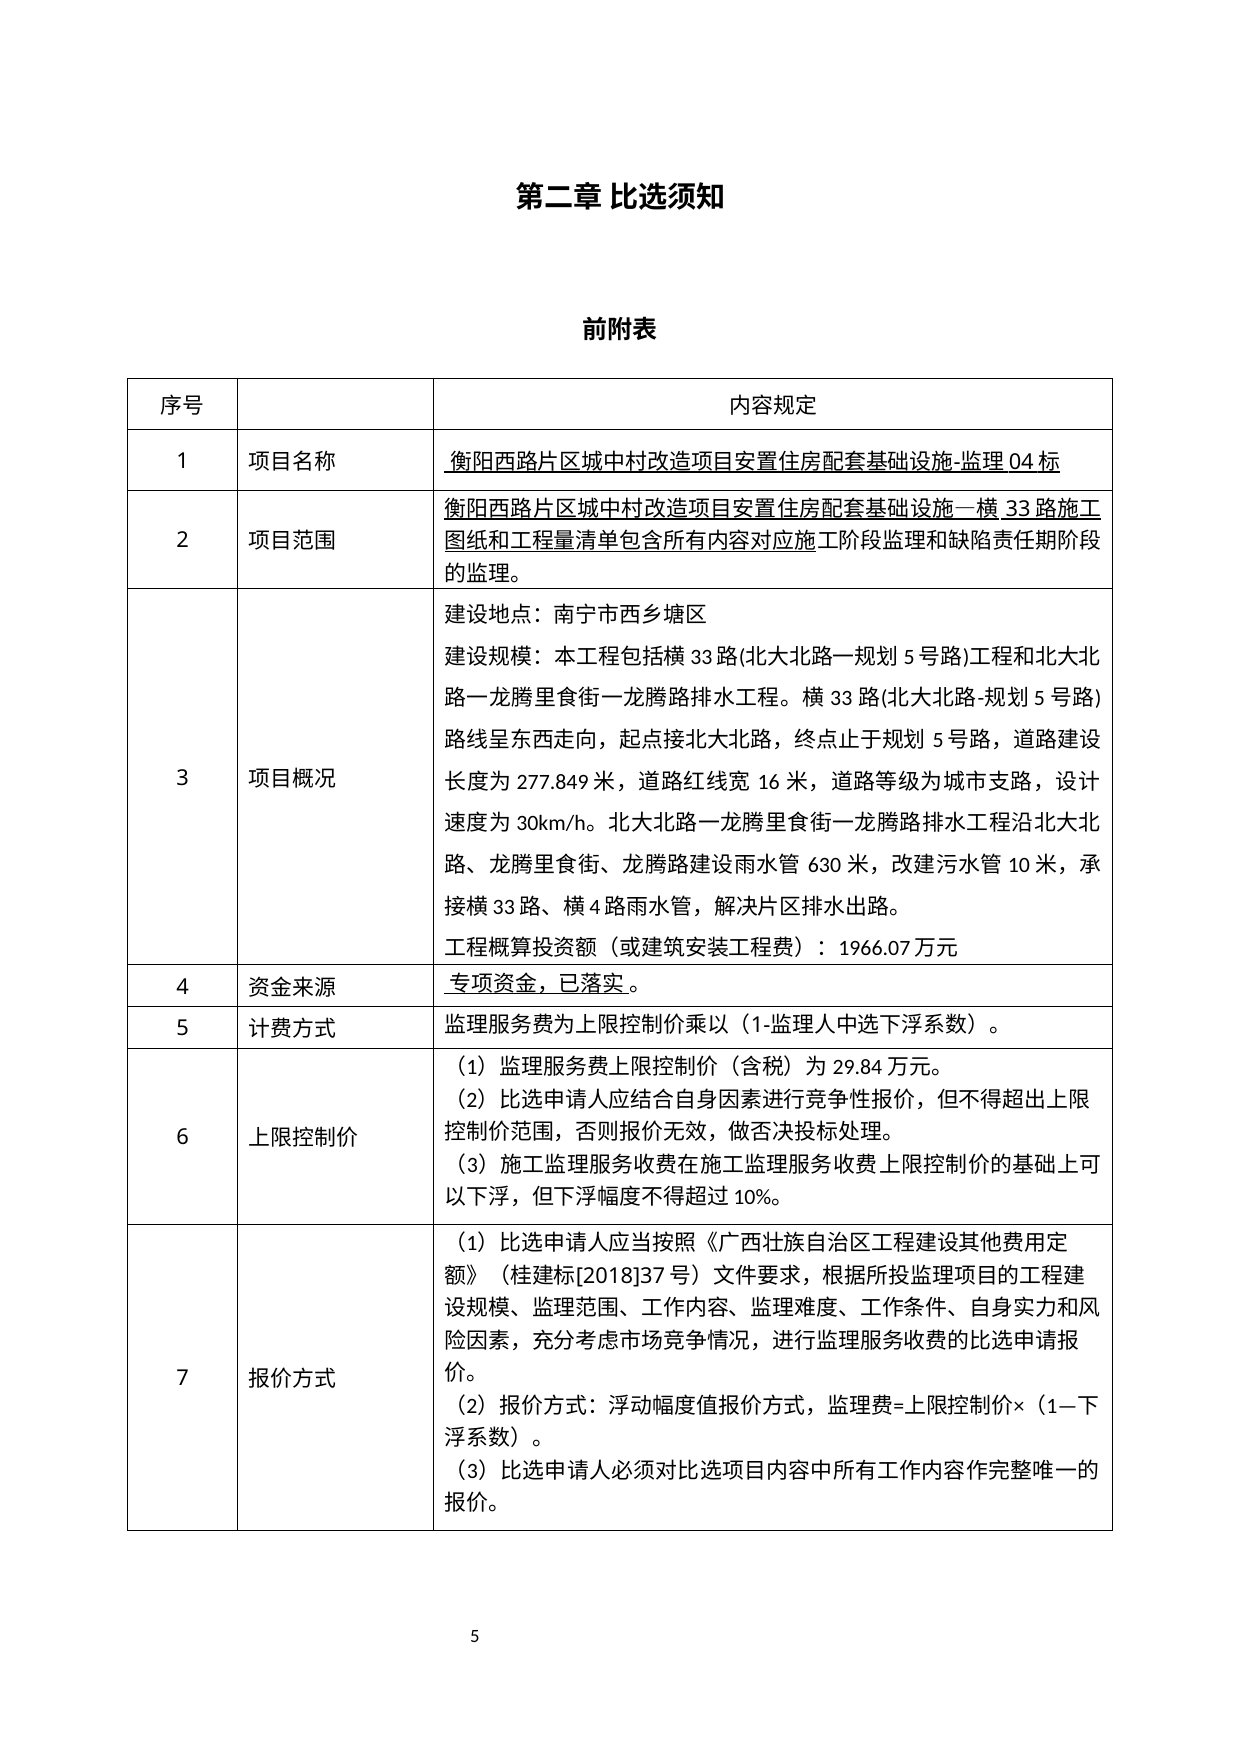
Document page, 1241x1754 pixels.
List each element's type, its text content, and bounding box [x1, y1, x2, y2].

table_cell 衡阳西路片区城中村改造项目安置住房配套基础设施—横33路施工图纸和工程量清单包含所有内容对应施工阶段监理和缺陷责任期阶段的监理。 [434, 491, 1112, 588]
table_cell 计费方式 [238, 1007, 433, 1048]
table_cell 报价方式 [238, 1225, 433, 1530]
table_cell （1）比选申请人应当按照《广西壮族自治区工程建设其他费用定额》（桂建标[2018]37号）文件要求，根据所投监理项目的工程建设规模、监理范围、工作内容、监理难度、工作条件、自身实力和风险因素，充分考虑市场竞争情况，进行监理服务收费的比选申请报价。 （2）报价方式：浮动幅度值报价方式，监理费=上限控制价×（1—下浮系数）。 （3）比选申请人必须对比选项目内容中所有工作内容作完整唯一的报价。 [434, 1225, 1112, 1530]
subtitle 前附表 [148, 295, 1093, 360]
table_cell 专项资金，已落实 。 [434, 965, 1112, 1006]
table_cell 项目范围 [238, 491, 433, 588]
subtitle 第二章 比选须知 [148, 162, 1093, 227]
table_cell 项目名称 [238, 430, 433, 489]
table_cell 4 [128, 965, 237, 1006]
table_cell 1 [128, 430, 237, 489]
table_cell 2 [128, 491, 237, 588]
table_header 内容规定 [434, 379, 1112, 429]
table_cell 3 [128, 589, 237, 964]
table_cell 7 [128, 1225, 237, 1530]
table_header 序号 [128, 379, 237, 429]
table_cell 监理服务费为上限控制价乘以（1-监理人中选下浮系数）。 [434, 1007, 1112, 1048]
table_cell （1）监理服务费上限控制价（含税）为 29.84 万元。 （2）比选申请人应结合自身因素进行竞争性报价，但不得超出上限控制价范围，否则报价无效，做否决投标处理。 （3）施工监理服务收费在施工监理服务收费上限控制价的基础上可以下浮，但下浮幅度不得超过10%。 [434, 1049, 1112, 1224]
table_cell 上限控制价 [238, 1049, 433, 1224]
table_header [238, 379, 433, 429]
table_cell 资金来源 [238, 965, 433, 1006]
table_cell 6 [128, 1049, 237, 1224]
table_cell 5 [128, 1007, 237, 1048]
table_cell 项目概况 [238, 589, 433, 964]
table_cell 建设地点：南宁市西乡塘区 建设规模：本工程包括横33路(北大北路一规划5号路)工程和北大北路一龙腾里食街一龙腾路排水工程。横33 路(北大北路-规划5号路)路线呈东西走向，起点接北大北路，终点止于规划5号路，道路建设长度为277.849米，道路红线宽 16 米，道路等级为城市支路，设计速度为30km/h。北大北路一龙腾里食街一龙腾路排水工程沿北大北路、龙腾里食街、龙腾路建设雨水管 630 米，改建污水管10米，承接横33路、横4路雨水管，解决片区排水出路。 工程概算投资额（或建筑安装工程费）：1966.07万元 [434, 589, 1112, 964]
table_cell 衡阳西路片区城中村改造项目安置住房配套基础设施-监理04标 [434, 430, 1112, 489]
